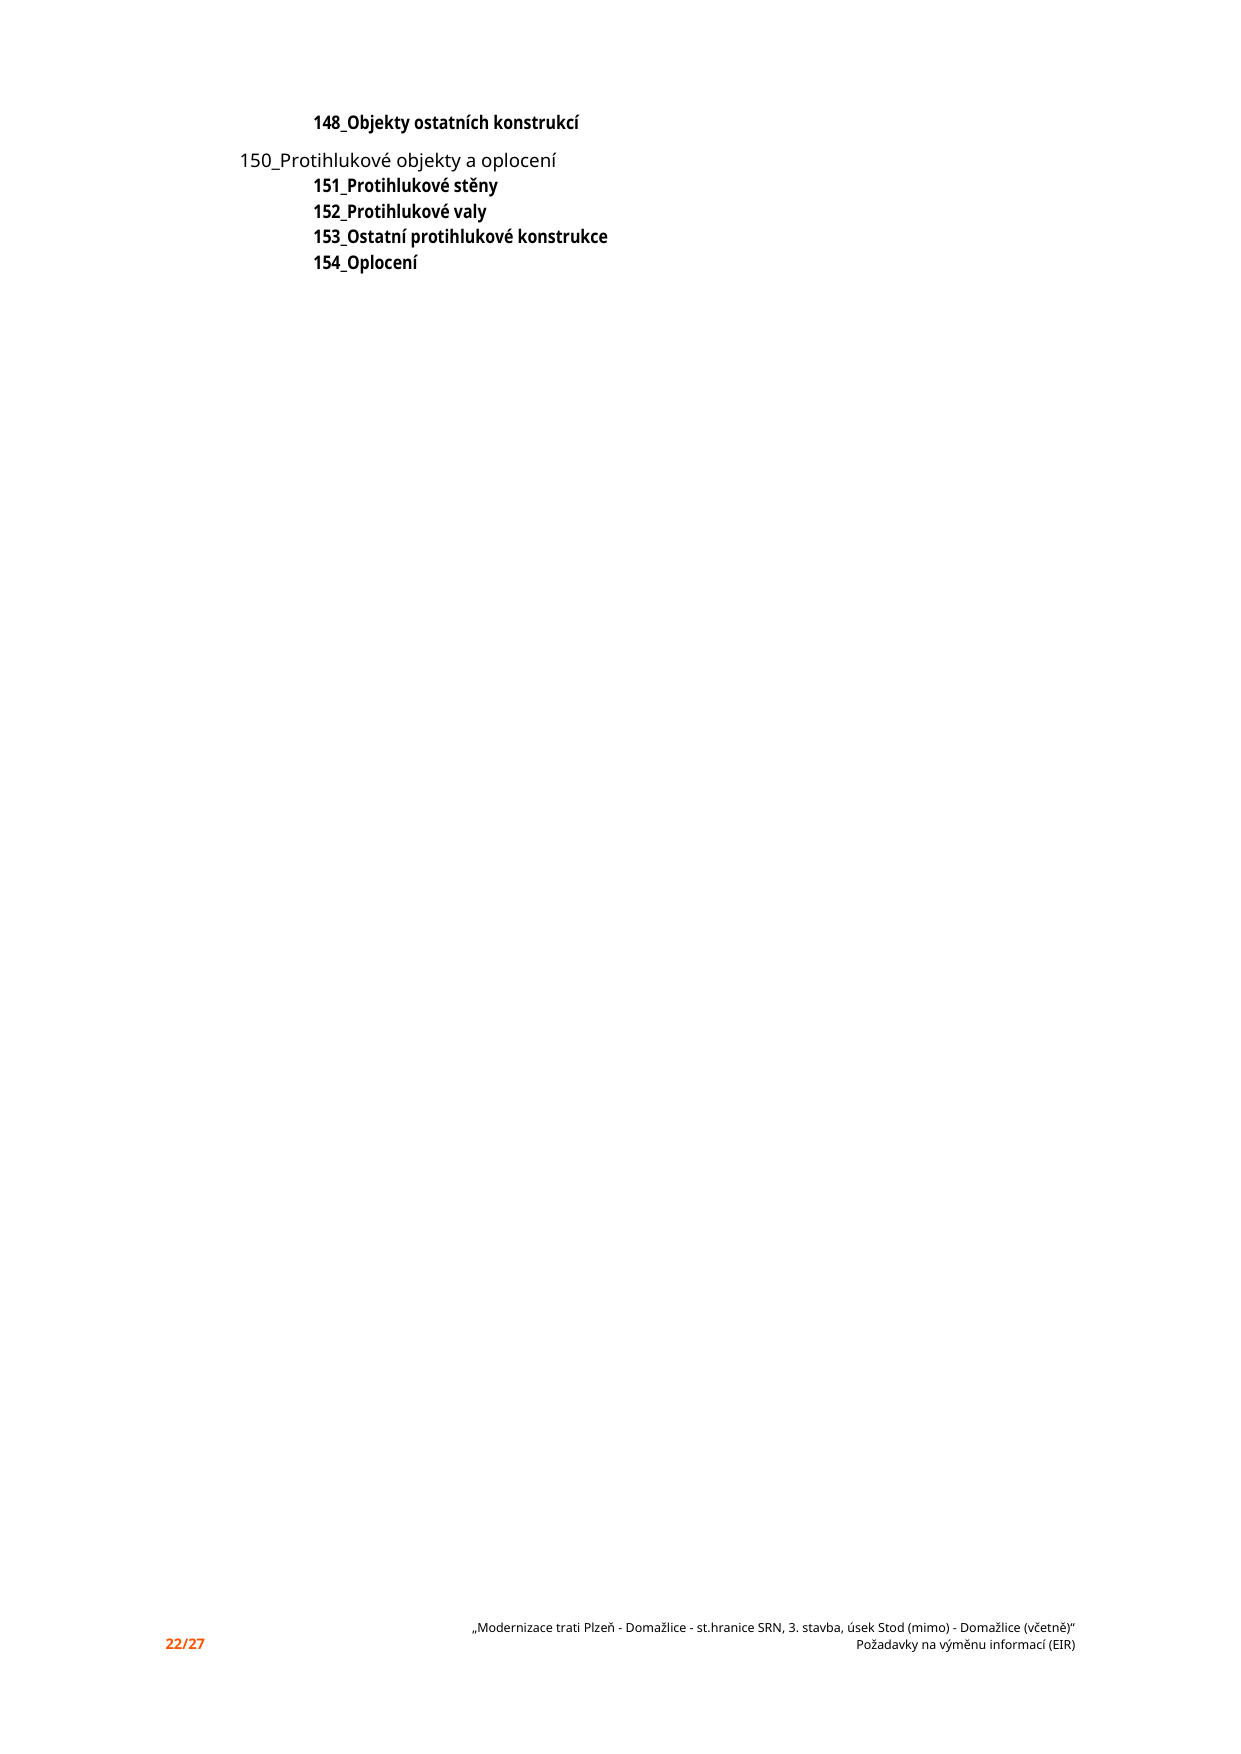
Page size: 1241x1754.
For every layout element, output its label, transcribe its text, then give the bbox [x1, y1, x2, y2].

text 154_Oplocení [313, 249, 1075, 275]
text 153_Ostatní protihlukové konstrukce [313, 224, 1075, 249]
text 150_Protihlukové objekty a oplocení [239, 147, 1075, 173]
text 151_Protihlukové stěny [313, 173, 1075, 198]
text 152_Protihlukové valy [313, 198, 1075, 224]
text 148_Objekty ostatních konstrukcí [313, 109, 1075, 135]
